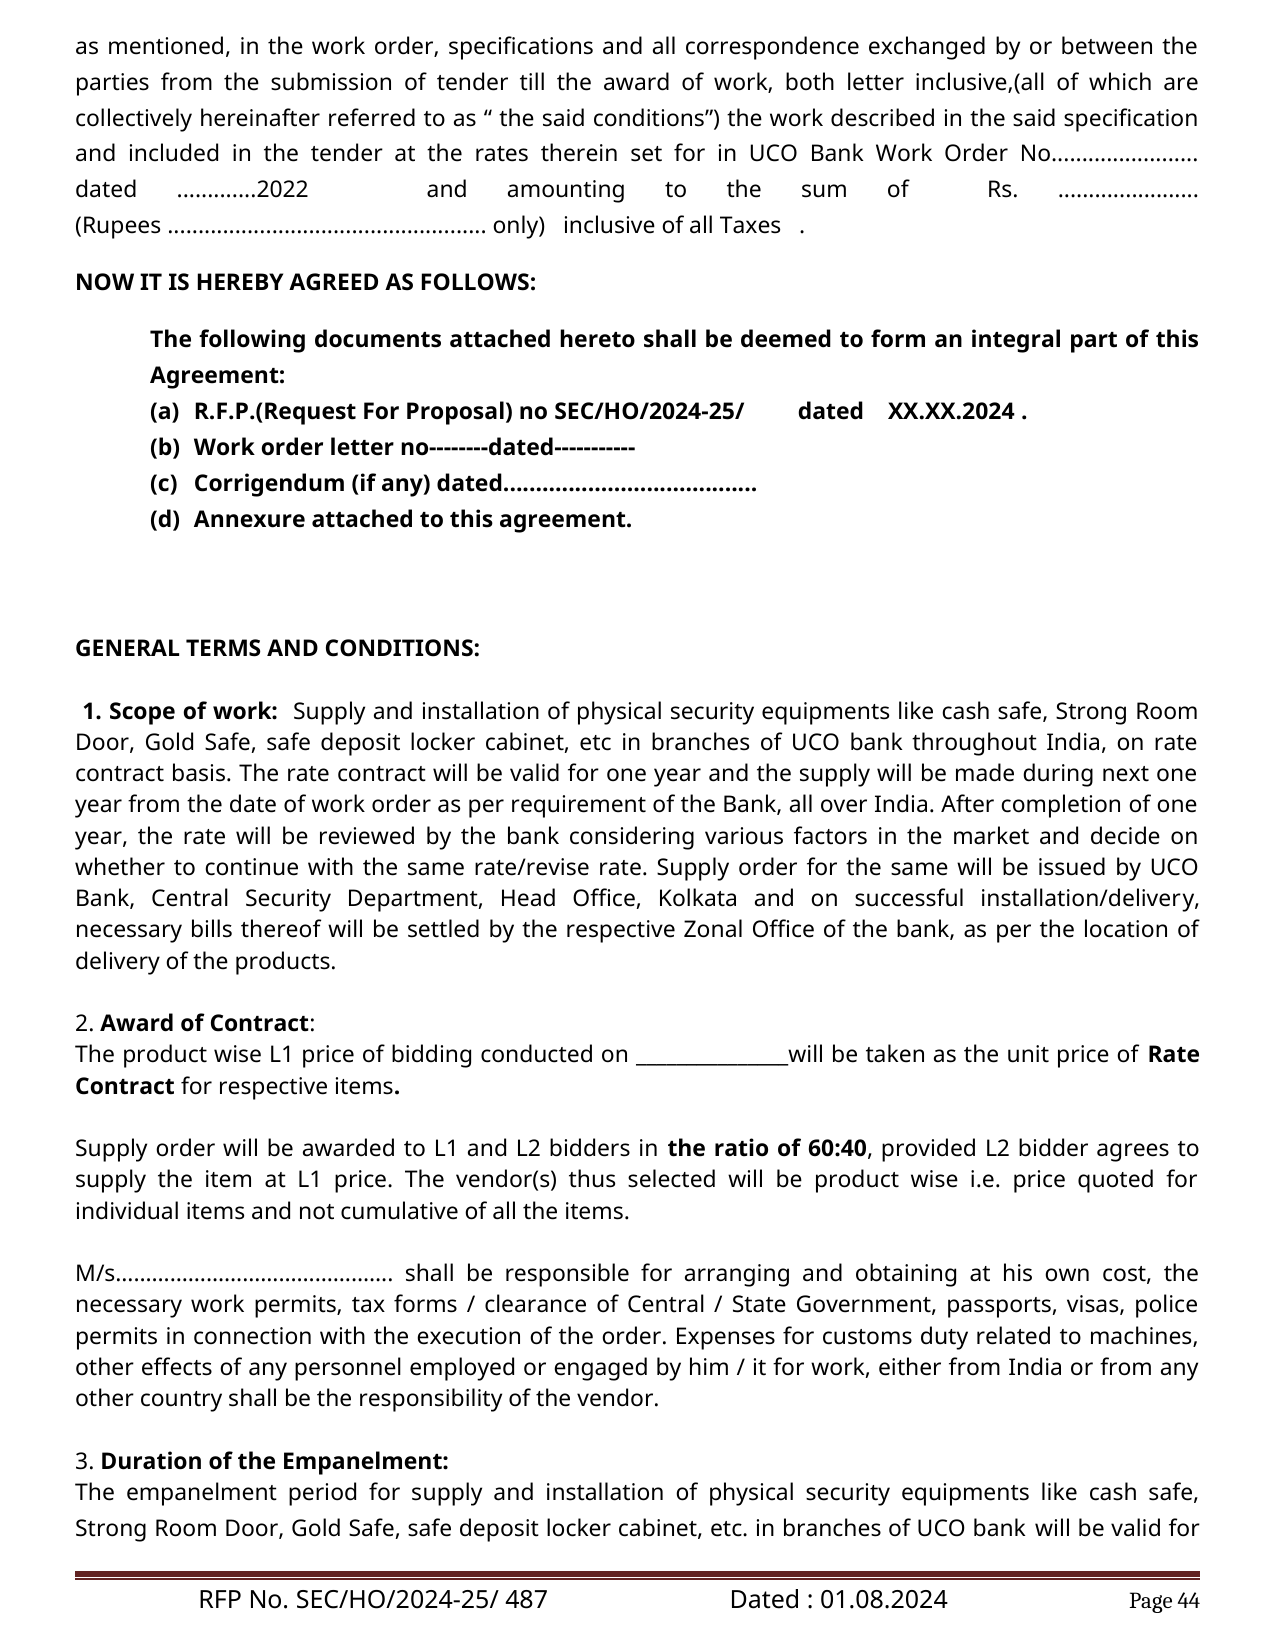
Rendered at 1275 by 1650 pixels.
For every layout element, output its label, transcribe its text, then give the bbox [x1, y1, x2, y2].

list Corrigendum (if any) dated....................................... [150, 467, 1200, 498]
text 2. Award of Contract: [75, 1007, 1200, 1038]
list R.F.P.(Request For Proposal) no SEC/HO/2024-25/ dated XX.XX.2024 . [150, 395, 1200, 426]
title M/s………………………………………. shall be responsible for arranging and obtaining at his own cost, the necessary work permits, tax forms / clearance of Central / State Government, passports, visas, police permits in connection with the execution of the order. Expenses for customs duty related to machines, other effects of any personnel employed or engaged by him / it for work, either from India or from any other country shall be the responsibility of the vendor. [75, 1257, 1200, 1413]
title General TERMS AND CONDITIONS: [75, 632, 1200, 663]
text The product wise L1 price of bidding conducted on _______________will be taken as the unit price of Rate Contract for respective items. [75, 1038, 1200, 1101]
list Annexure attached to this agreement. [150, 502, 1200, 534]
text Supply order will be awarded to L1 and L2 bidders in the ratio of 60:40, provided L2 bidder agrees to supply the item at L1 price. The vendor(s) thus selected will be product wise i.e. price quoted for individual items and not cumulative of all the items. [75, 1132, 1200, 1226]
text 1. Scope of work: Supply and installation of physical security equipments like cash safe, Strong Room Door, Gold Safe, safe deposit locker cabinet, etc in branches of UCO bank throughout India, on rate contract basis. The rate contract will be valid for one year and the supply will be made during next one year from the date of work order as per requirement of the Bank, all over India. After completion of one year, the rate will be reviewed by the bank considering various factors in the market and decide on whether to continue with the same rate/revise rate. Supply order for the same will be issued by UCO Bank, Central Security Department, Head Office, Kolkata and on successful installation/delivery, necessary bills thereof will be settled by the respective Zonal Office of the bank, as per the location of delivery of the products. [75, 695, 1200, 976]
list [75, 1476, 1200, 1543]
text NOW IT IS HEREBY AGREED AS FOLLOWS: [75, 266, 1200, 297]
list Work order letter no--------dated----------- [150, 431, 1200, 462]
text The following documents attached hereto shall be deemed to form an integral part of this Agreement: [150, 323, 1200, 390]
text 3. Duration of the Empanelment: [75, 1445, 1200, 1476]
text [75, 29, 1200, 241]
